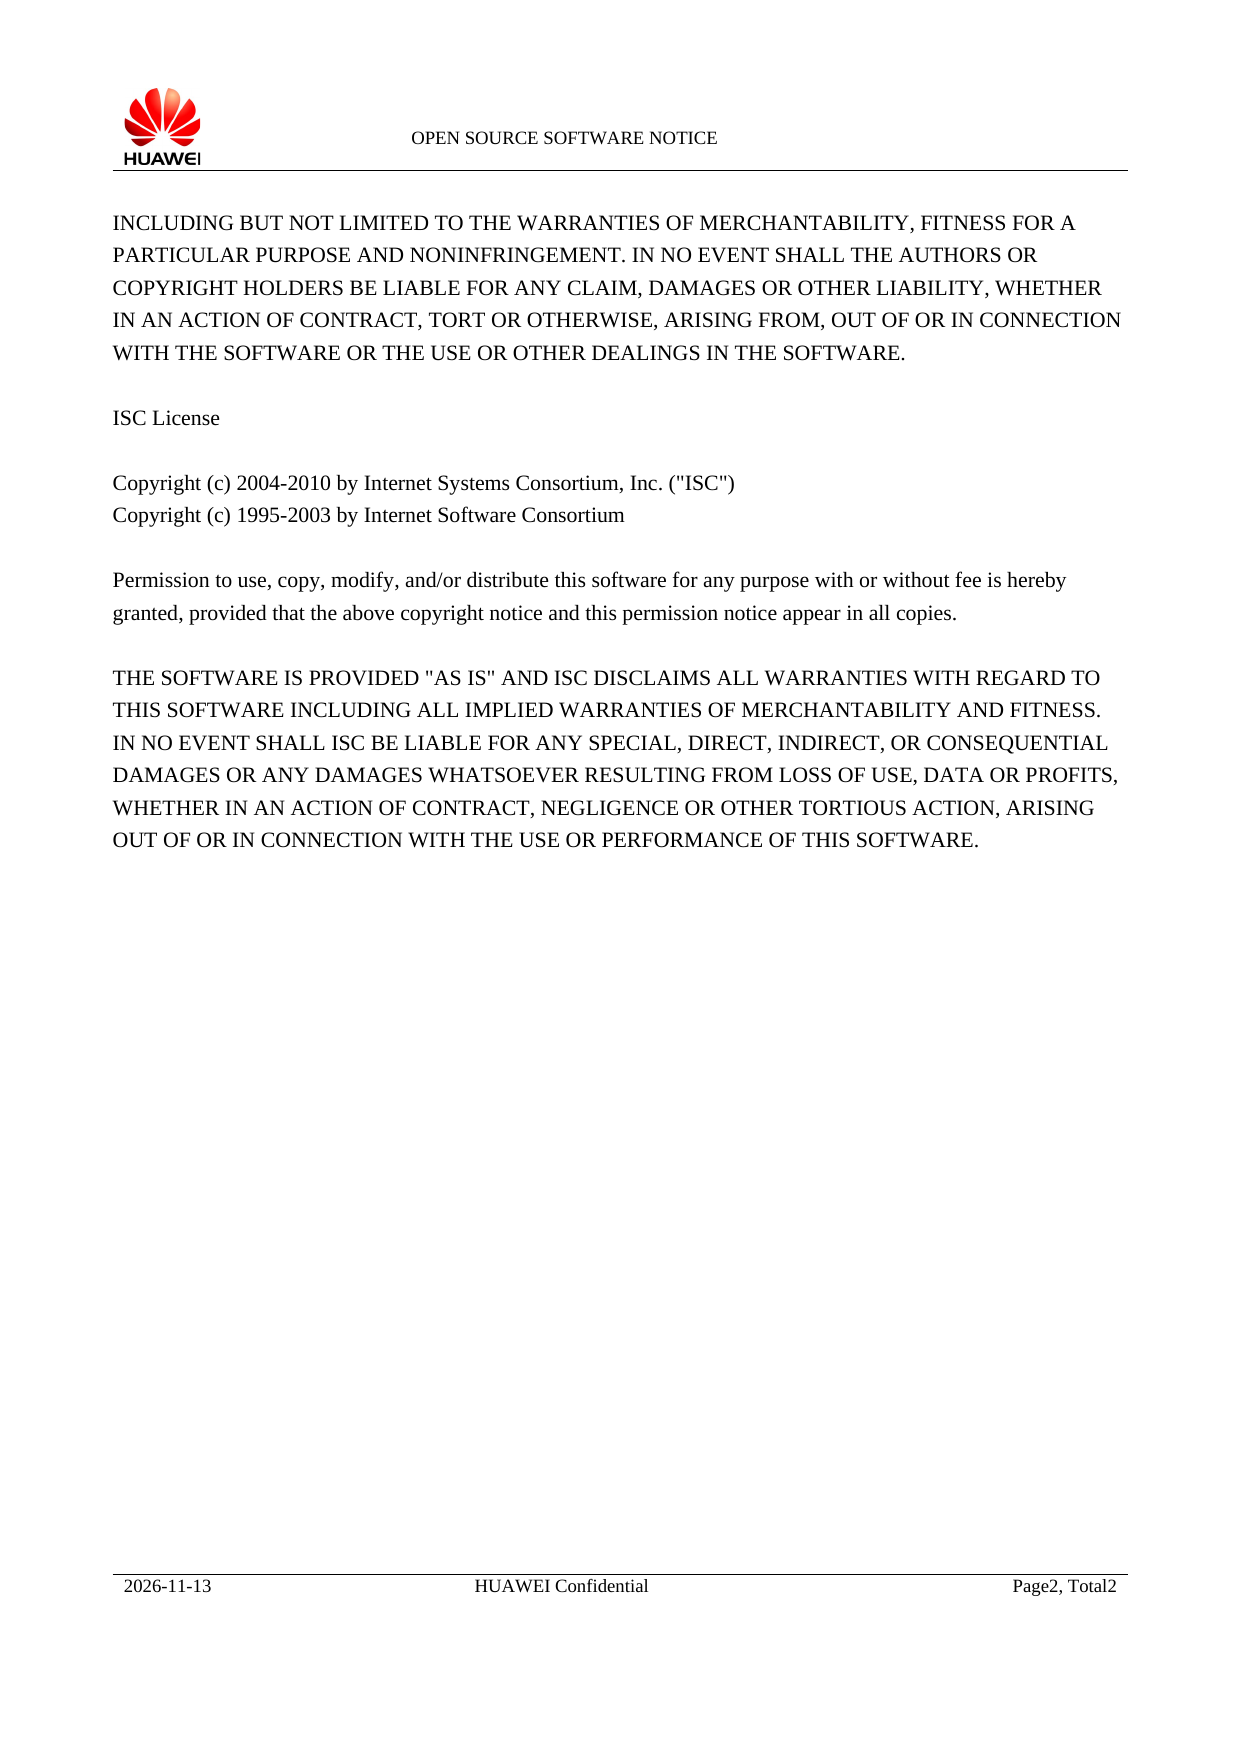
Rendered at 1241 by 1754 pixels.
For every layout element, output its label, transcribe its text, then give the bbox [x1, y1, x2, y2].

picture [124, 88, 201, 165]
